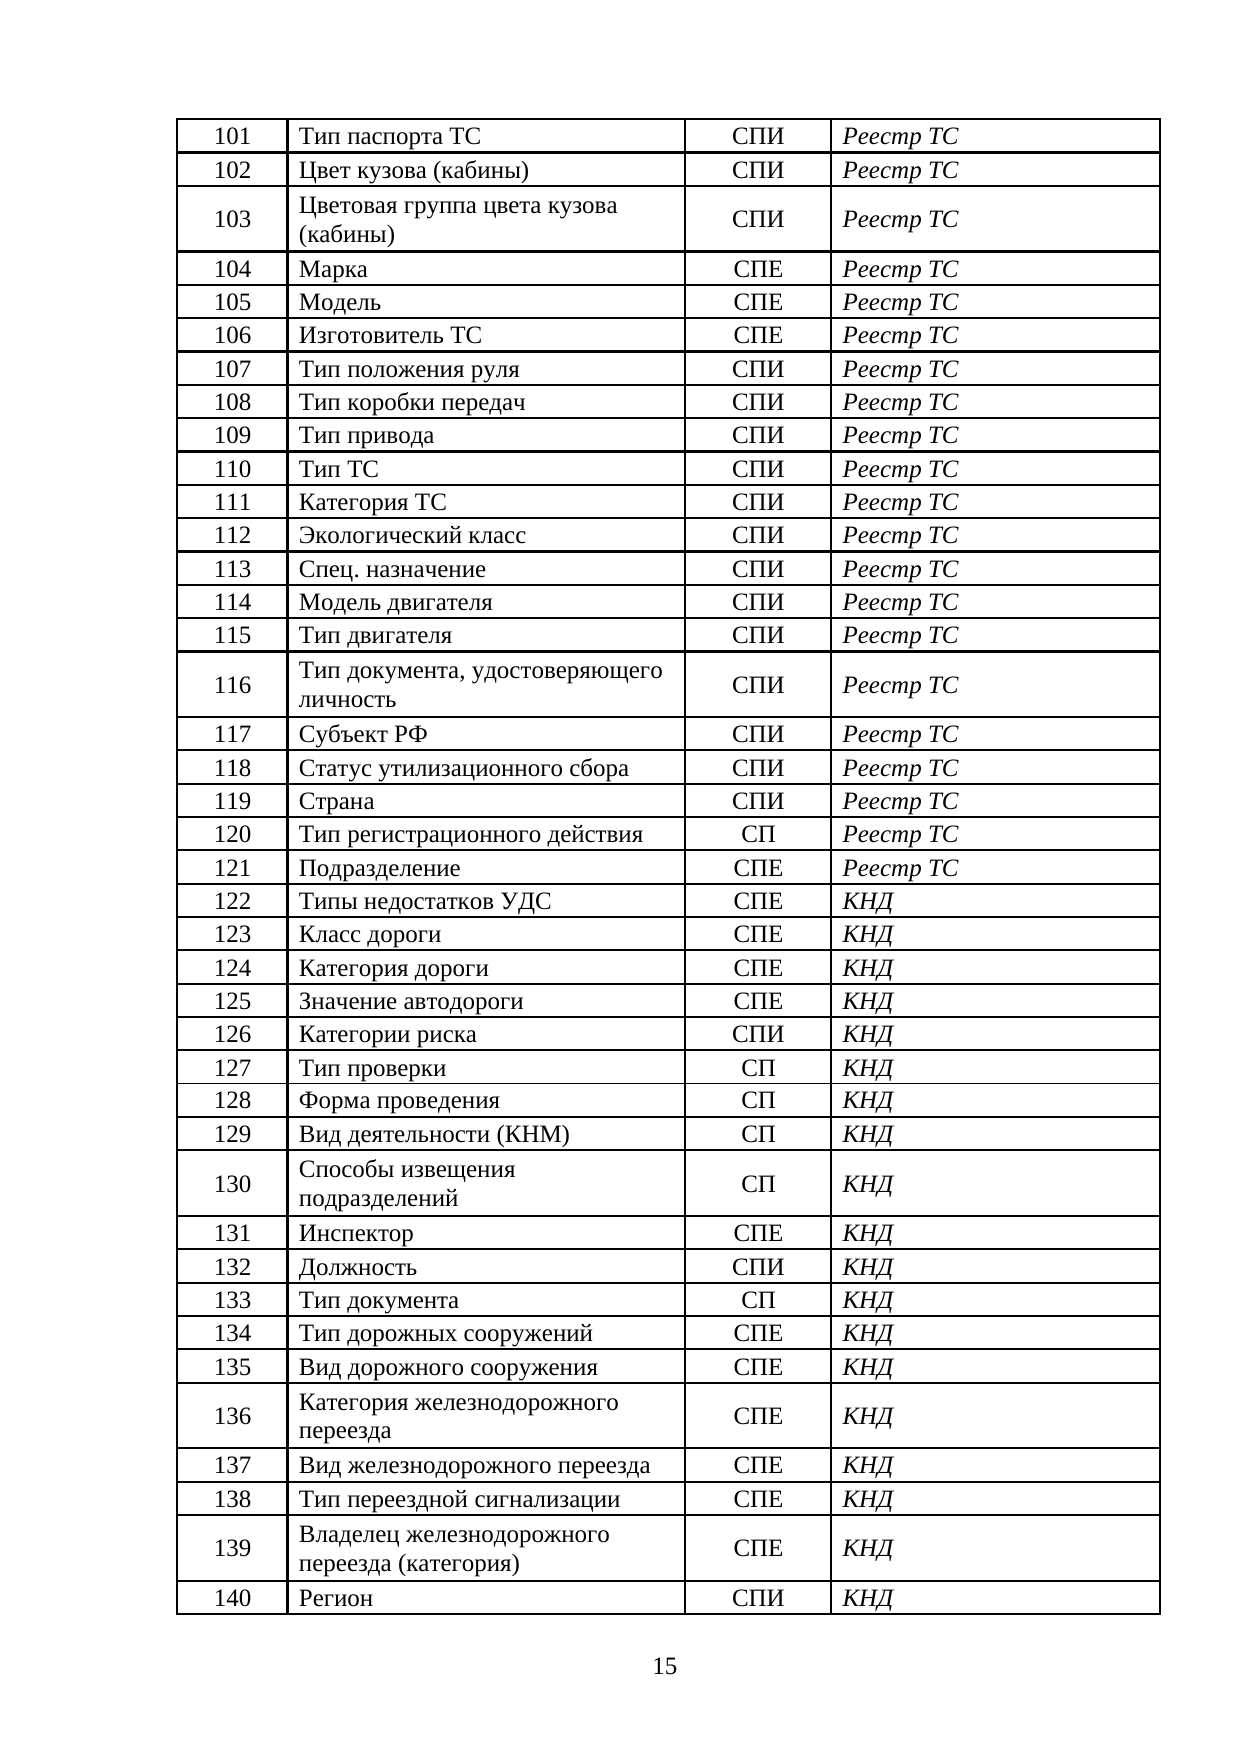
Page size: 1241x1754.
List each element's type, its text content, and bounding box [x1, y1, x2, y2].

table_cell СПЕ [686, 1384, 830, 1447]
table_cell КНД [832, 951, 1159, 983]
table_cell СП [686, 1118, 830, 1149]
table_cell Реестр ТС [832, 187, 1159, 250]
table_cell 134 [178, 1317, 286, 1348]
table_cell СПЕ [686, 1317, 830, 1348]
table_cell Тип проверки [289, 1051, 684, 1083]
table_cell 109 [178, 419, 286, 450]
table_cell Реестр ТС [832, 619, 1159, 650]
table_cell 114 [178, 586, 286, 617]
table_cell Реестр ТС [832, 154, 1159, 185]
table_cell 117 [178, 718, 286, 749]
table_cell Тип документа, удостоверяющего личность [289, 653, 684, 716]
table_cell Цвет кузова (кабины) [289, 154, 684, 185]
table_cell Реестр ТС [832, 253, 1159, 284]
table_cell Класс дороги [289, 918, 684, 949]
table_cell СПЕ [686, 1217, 830, 1248]
table_cell СПЕ [686, 1350, 830, 1382]
table_cell Реестр ТС [832, 386, 1159, 417]
table_cell КНД [832, 1317, 1159, 1348]
table_cell СПЕ [686, 319, 830, 350]
table_cell Модель [289, 286, 684, 317]
table_cell 137 [178, 1449, 286, 1481]
table_cell СПИ [686, 1018, 830, 1049]
table_cell Реестр ТС [832, 586, 1159, 617]
table_cell Реестр ТС [832, 519, 1159, 550]
table_cell Типы недостатков УДС [289, 885, 684, 916]
table_cell Значение автодороги [289, 985, 684, 1016]
table_cell Тип документа [289, 1284, 684, 1315]
table_cell 112 [178, 519, 286, 550]
table_cell Подразделение [289, 851, 684, 883]
table_cell СП [686, 1284, 830, 1315]
table_cell СПЕ [686, 253, 830, 284]
table_cell КНД [832, 1449, 1159, 1481]
table_cell Категория дороги [289, 951, 684, 983]
table_cell 111 [178, 486, 286, 517]
table_cell КНД [832, 1084, 1159, 1116]
table_cell Реестр ТС [832, 785, 1159, 816]
table_cell Вид железнодорожного переезда [289, 1449, 684, 1481]
table_cell КНД [832, 918, 1159, 949]
table_cell 136 [178, 1384, 286, 1447]
table_cell Реестр ТС [832, 319, 1159, 350]
table_cell 121 [178, 851, 286, 883]
table_cell КНД [832, 1516, 1159, 1579]
table_cell СПИ [686, 486, 830, 517]
table_cell Должность [289, 1250, 684, 1282]
table_cell СПИ [686, 419, 830, 450]
table_cell Вид деятельности (КНМ) [289, 1118, 684, 1149]
table_cell КНД [832, 1350, 1159, 1382]
table_cell 125 [178, 985, 286, 1016]
table_cell 140 [178, 1582, 286, 1613]
table_cell Реестр ТС [832, 553, 1159, 584]
table_cell СПИ [686, 1250, 830, 1282]
table_cell Инспектор [289, 1217, 684, 1248]
table_cell Цветовая группа цвета кузова (кабины) [289, 187, 684, 250]
table_cell Категория ТС [289, 486, 684, 517]
table_cell 118 [178, 751, 286, 783]
table_cell СП [686, 1051, 830, 1083]
table_cell 104 [178, 253, 286, 284]
table_cell СП [686, 818, 830, 849]
table_cell СПЕ [686, 985, 830, 1016]
table_cell СП [686, 1084, 830, 1116]
table_cell 103 [178, 187, 286, 250]
table_cell КНД [832, 1018, 1159, 1049]
table_cell СПЕ [686, 286, 830, 317]
table_cell Марка [289, 253, 684, 284]
table_cell Cпец. назначение [289, 553, 684, 584]
table_cell Реестр ТС [832, 486, 1159, 517]
table_cell СПЕ [686, 885, 830, 916]
table_cell Тип привода [289, 419, 684, 450]
table_cell СПЕ [686, 1516, 830, 1579]
table_cell СПИ [686, 1582, 830, 1613]
table_cell Реестр ТС [832, 419, 1159, 450]
table_cell СПИ [686, 619, 830, 650]
table_cell СПЕ [686, 1483, 830, 1514]
table_cell СПИ [686, 586, 830, 617]
table_cell 115 [178, 619, 286, 650]
table_cell Реестр ТС [832, 453, 1159, 484]
table_cell СПЕ [686, 851, 830, 883]
table_cell Тип паспорта ТС [289, 120, 684, 151]
table_cell Регион [289, 1582, 684, 1613]
table_cell 135 [178, 1350, 286, 1382]
table_cell 130 [178, 1151, 286, 1215]
table_cell Экологический класс [289, 519, 684, 550]
table_cell КНД [832, 1051, 1159, 1083]
table_cell 108 [178, 386, 286, 417]
table_cell Категория железнодорожного переезда [289, 1384, 684, 1447]
table_cell Тип переездной сигнализации [289, 1483, 684, 1514]
table_cell 123 [178, 918, 286, 949]
table_cell Изготовитель ТС [289, 319, 684, 350]
table_cell Владелец железнодорожного переезда (категория) [289, 1516, 684, 1579]
table_cell СПИ [686, 553, 830, 584]
table_cell СПЕ [686, 918, 830, 949]
table_cell 138 [178, 1483, 286, 1514]
table_cell Категории риска [289, 1018, 684, 1049]
table_cell 102 [178, 154, 286, 185]
table_cell СПИ [686, 353, 830, 384]
table_cell КНД [832, 1250, 1159, 1282]
table_cell 127 [178, 1051, 286, 1083]
table_cell Форма проведения [289, 1084, 684, 1116]
table_cell КНД [832, 1284, 1159, 1315]
table_cell 113 [178, 553, 286, 584]
table_cell СПЕ [686, 951, 830, 983]
table_cell Способы извещения подразделений [289, 1151, 684, 1215]
table_cell 122 [178, 885, 286, 916]
table_cell СПИ [686, 187, 830, 250]
table_cell Вид дорожного сооружения [289, 1350, 684, 1382]
table_cell Реестр ТС [832, 653, 1159, 716]
table_cell Реестр ТС [832, 120, 1159, 151]
table_cell СПИ [686, 386, 830, 417]
table_cell СП [686, 1151, 830, 1215]
table_cell КНД [832, 885, 1159, 916]
table_cell КНД [832, 1151, 1159, 1215]
table_cell 110 [178, 453, 286, 484]
table_cell КНД [832, 1118, 1159, 1149]
table_cell Тип ТС [289, 453, 684, 484]
table_cell КНД [832, 1217, 1159, 1248]
table_cell Тип положения руля [289, 353, 684, 384]
table_cell СПИ [686, 653, 830, 716]
table_cell 128 [178, 1084, 286, 1116]
table_cell СПИ [686, 154, 830, 185]
table_cell Тип регистрационного действия [289, 818, 684, 849]
table_cell СПИ [686, 453, 830, 484]
table_cell 139 [178, 1516, 286, 1579]
table_cell Тип коробки передач [289, 386, 684, 417]
table_cell 105 [178, 286, 286, 317]
table_cell СПИ [686, 519, 830, 550]
table_cell 124 [178, 951, 286, 983]
table_cell Реестр ТС [832, 818, 1159, 849]
table_cell Тип двигателя [289, 619, 684, 650]
table_cell 116 [178, 653, 286, 716]
table_cell СПИ [686, 120, 830, 151]
table_cell 107 [178, 353, 286, 384]
table_cell 119 [178, 785, 286, 816]
table_cell 126 [178, 1018, 286, 1049]
table_cell 132 [178, 1250, 286, 1282]
table_cell СПИ [686, 718, 830, 749]
table_cell КНД [832, 1483, 1159, 1514]
table_cell Реестр ТС [832, 718, 1159, 749]
table_cell Страна [289, 785, 684, 816]
table_cell Реестр ТС [832, 751, 1159, 783]
table_cell 120 [178, 818, 286, 849]
table_cell КНД [832, 1384, 1159, 1447]
table_cell Статус утилизационного сбора [289, 751, 684, 783]
table_cell КНД [832, 1582, 1159, 1613]
table_cell 131 [178, 1217, 286, 1248]
table_cell СПИ [686, 785, 830, 816]
table_cell Реестр ТС [832, 286, 1159, 317]
table_cell КНД [832, 985, 1159, 1016]
table_cell 133 [178, 1284, 286, 1315]
table_cell 129 [178, 1118, 286, 1149]
table_cell СПИ [686, 751, 830, 783]
table_cell Модель двигателя [289, 586, 684, 617]
table_cell Реестр ТС [832, 353, 1159, 384]
table_cell 106 [178, 319, 286, 350]
table_cell Реестр ТС [832, 851, 1159, 883]
table_cell Субъект РФ [289, 718, 684, 749]
table_cell СПЕ [686, 1449, 830, 1481]
table_cell Тип дорожных сооружений [289, 1317, 684, 1348]
table_cell 101 [178, 120, 286, 151]
